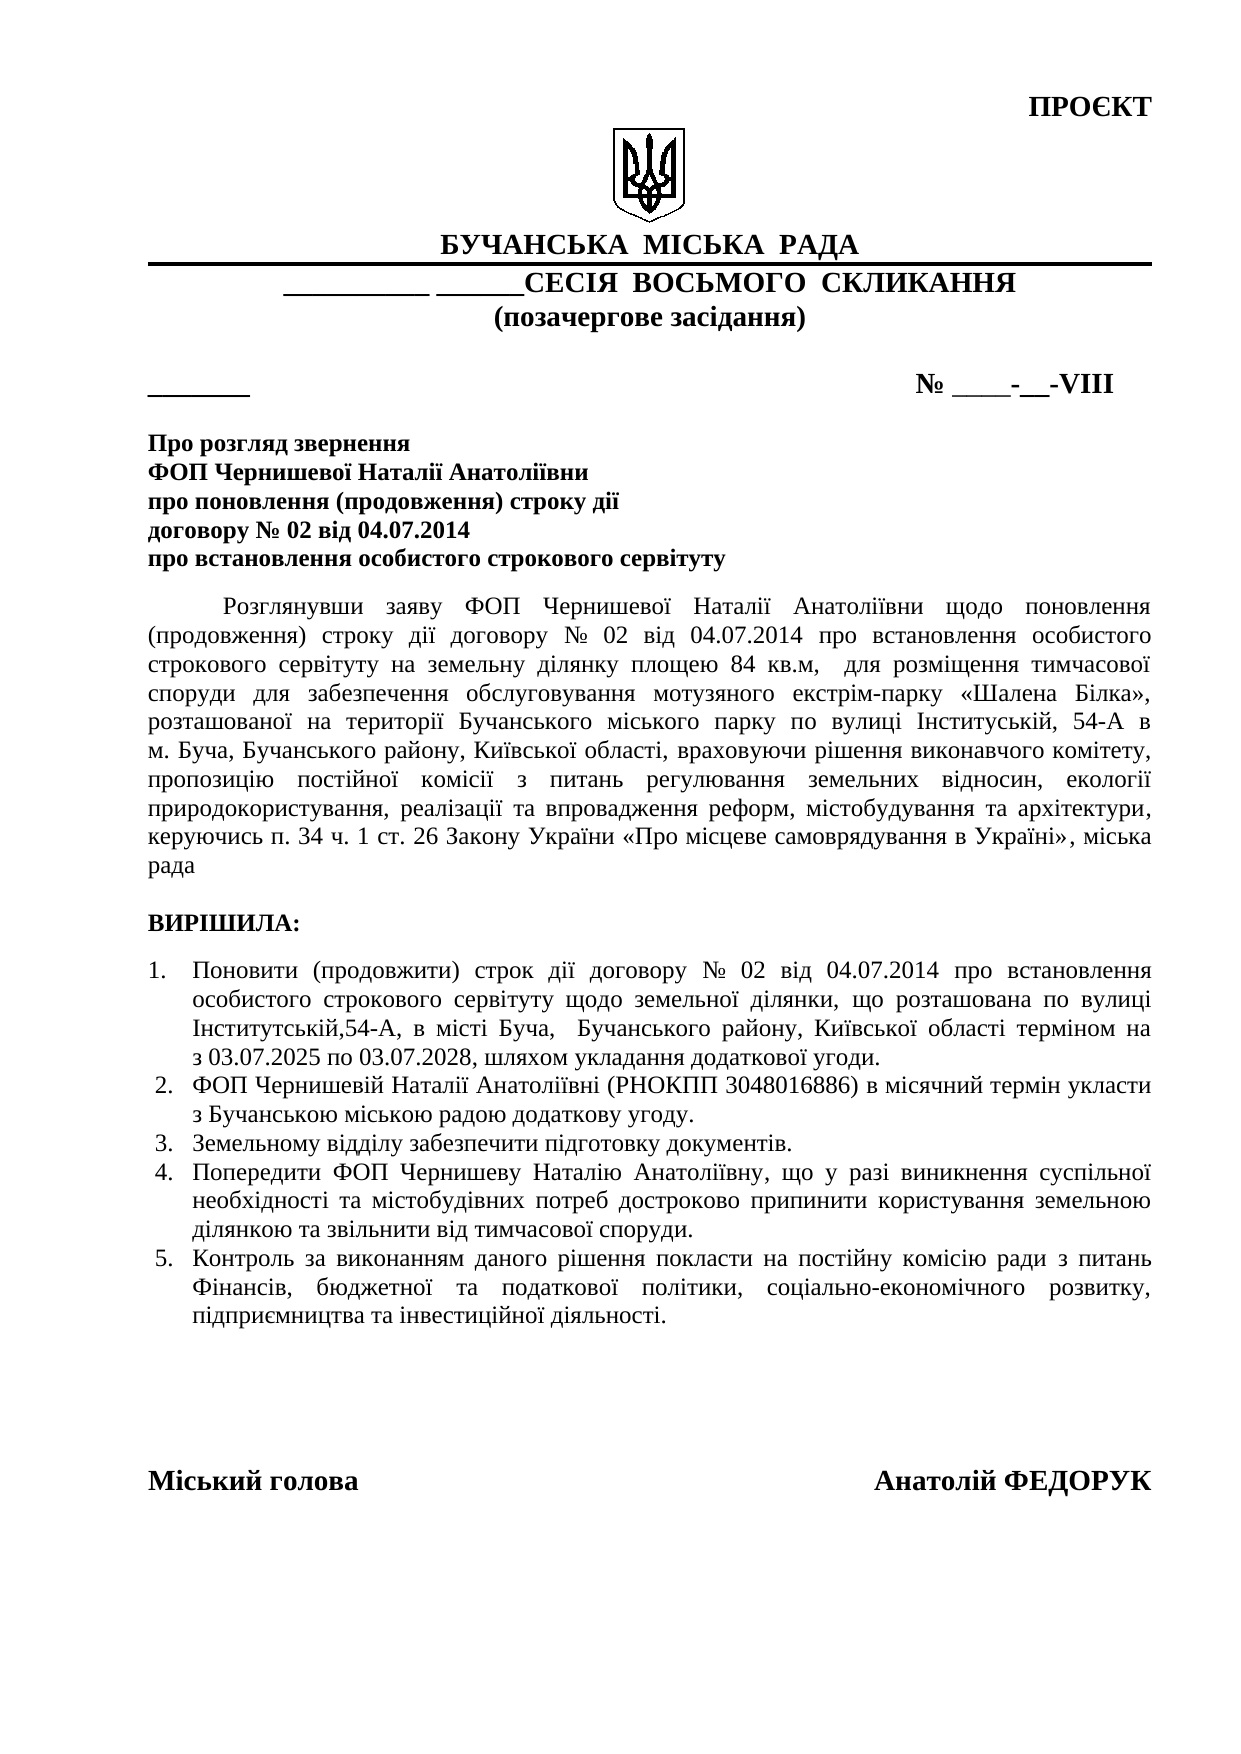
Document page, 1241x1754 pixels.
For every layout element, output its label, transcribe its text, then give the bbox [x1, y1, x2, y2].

text про поновлення (продовження) строку дії [148, 486, 1152, 515]
text БУЧАНСЬКА МІСЬКА РАДА [148, 227, 1152, 262]
text ПРОЄКТ [148, 89, 1152, 122]
text (позачергове засідання) [148, 299, 1152, 333]
list Контроль за виконанням даного рішення покласти на постійну комісію ради з питань Фінансів, бюджетної та податкової політики, соціально-економічного розвитку, підприємництва та інвестиційної діяльності. [154, 1243, 1152, 1329]
text Розглянувши заяву ФОП Чернишевої Наталії Анатоліївни щодо поновлення (продовження) строку дії договору № 02 від 04.07.2014 про встановлення особистого строкового сервітуту на земельну ділянку площею 84 кв.м, для розміщення тимчасової споруди для забезпечення обслуговування мотузяного екстрім-парку «Шалена Білка», розташованої на території Бучанського міського парку по вулиці Інституській, 54-А в м. Буча, Бучанського району, Київської області, враховуючи рішення виконавчого комітету, пропозицію постійної комісії з питань регулювання земельних відносин, екології природокористування, реалізації та впровадження реформ, містобудування та архітектури, керуючись п. 34 ч. 1 ст. 26 Закону України «Про місцеве самоврядування в Україні», міська рада [148, 591, 1152, 879]
list Земельному відділу забезпечити підготовку документів. [154, 1128, 1152, 1157]
text договору № 02 від 04.07.2014 [148, 515, 1152, 543]
text ВИРІШИЛА: [148, 908, 1152, 936]
text __________ ______СЕСІЯ ВОСЬМОГО СКЛИКАННЯ [148, 266, 1152, 299]
text ФОП Чернишевої Наталії Анатоліївни [148, 457, 1152, 486]
text Про розгляд звернення [148, 428, 1152, 457]
list Попередити ФОП Чернишеву Наталію Анатоліївну, що у разі виникнення суспільної необхідності та містобудівних потреб достроково припинити користування земельною ділянкою та звільнити від тимчасової споруди. [154, 1157, 1152, 1243]
text Міський голова Анатолій ФЕДОРУК [148, 1463, 1152, 1497]
text _______ № ____-__-VІІІ [148, 366, 1152, 400]
list Поновити (продовжити) строк дії договору № 02 від 04.07.2014 про встановлення особистого строкового сервітуту щодо земельної ділянки, що розташована по вулиці Інститутській,54-А, в місті Буча, Бучанського району, Київської області терміном на з 03.07.2025 по 03.07.2028, шляхом укладання додаткової угоди. [148, 956, 1152, 1071]
text про встановлення особистого строкового сервітуту [148, 543, 1152, 572]
list ФОП Чернишевій Наталії Анатоліївні (РНОКПП 3048016886) в місячний термін укласти з Бучанською міською радою додаткову угоду. [154, 1071, 1152, 1128]
